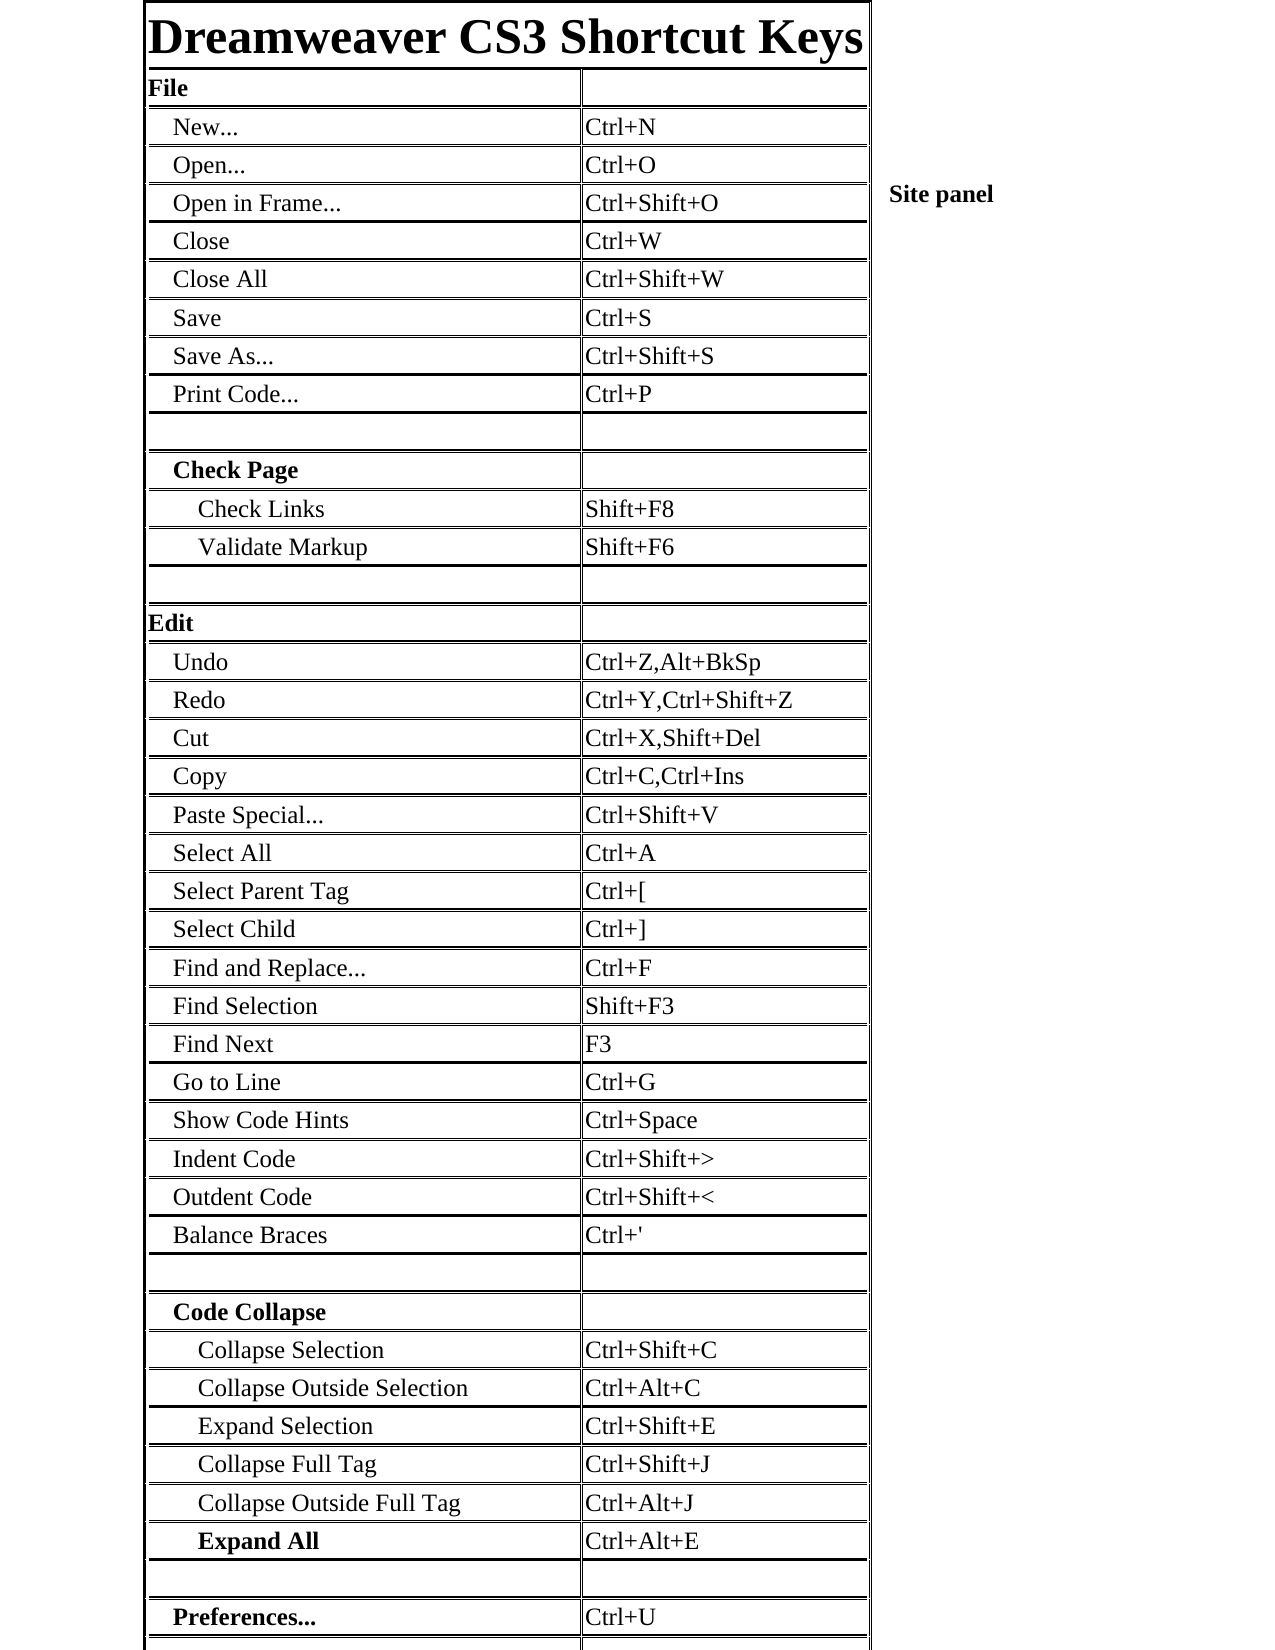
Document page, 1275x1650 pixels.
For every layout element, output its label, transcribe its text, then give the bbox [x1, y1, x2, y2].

table_cell Collapse Full Tag [146, 1443, 580, 1481]
table_cell Ctrl+Shift+W [583, 258, 869, 296]
table_cell Validate Markup [145, 526, 582, 564]
table_cell Close [146, 220, 580, 258]
table_cell Undo [146, 640, 580, 679]
table_cell Ctrl+U [583, 1596, 869, 1634]
table_cell Ctrl+X,Shift+Del [582, 717, 870, 755]
table_cell Cut [145, 717, 582, 755]
table_cell Ctrl+' [583, 1214, 869, 1252]
table_cell Ctrl+Shift+C [583, 1329, 869, 1367]
table_cell [583, 1290, 869, 1328]
table_cell Indent Code [146, 1138, 580, 1176]
table_cell Shift+F3 [583, 985, 869, 1023]
table_cell Find Selection [146, 985, 580, 1023]
table_cell Ctrl+F [583, 946, 869, 984]
table_cell File [146, 67, 580, 105]
table_cell Check Links [146, 488, 580, 526]
table_cell Ctrl+C,Ctrl+Ins [583, 755, 869, 793]
table_cell [145, 1558, 580, 1596]
table_cell Find and Replace... [146, 946, 580, 984]
table_cell [583, 411, 869, 449]
table_cell Collapse Outside Selection [145, 1367, 582, 1405]
table_cell F3 [582, 1023, 870, 1061]
table_cell Ctrl+N [583, 105, 869, 143]
table_cell Shift+F8 [583, 488, 869, 526]
table_cell Ctrl+Shift+S [583, 335, 869, 373]
table_cell Ctrl+Shift+J [583, 1443, 869, 1481]
table_cell Find Next [145, 1023, 582, 1061]
table_cell [583, 67, 869, 105]
table_cell Preferences... [146, 1596, 580, 1634]
table_cell Ctrl+] [583, 908, 869, 946]
table_cell Ctrl+Shift+< [582, 1176, 870, 1214]
table_cell Check Page [146, 449, 580, 487]
table_cell Redo [145, 679, 582, 717]
table_cell Close All [146, 258, 580, 296]
table_cell Shift+F6 [582, 526, 870, 564]
table_cell Ctrl+[ [582, 870, 870, 908]
table_cell Select All [145, 832, 582, 870]
table_cell [146, 564, 580, 602]
table_cell Paste Special... [146, 793, 580, 832]
table_cell Copy [146, 755, 580, 793]
table_cell [146, 1634, 580, 1650]
table_cell Open... [146, 144, 580, 182]
table_cell Ctrl+Z,Alt+BkSp [583, 640, 869, 679]
table_cell [583, 602, 869, 640]
text Site panel [872, 179, 1125, 208]
table_cell Open in Frame... [145, 182, 582, 220]
table_cell Ctrl+S [583, 296, 869, 334]
table_cell [583, 449, 869, 487]
table_cell Show Code Hints [146, 1099, 580, 1137]
table_cell Ctrl+Alt+J [583, 1481, 869, 1520]
table_cell New... [146, 105, 580, 143]
table_cell Expand Selection [146, 1405, 580, 1443]
table_cell Edit [146, 602, 580, 640]
table_cell [583, 564, 869, 602]
table_cell Ctrl+W [583, 220, 869, 258]
table_cell Ctrl+Shift+> [583, 1138, 869, 1176]
table_cell [583, 1558, 870, 1596]
table_cell [146, 411, 580, 449]
table_cell Ctrl+Alt+E [582, 1520, 870, 1558]
table_cell [583, 1634, 869, 1650]
table_cell [146, 1252, 580, 1290]
table_cell Ctrl+Shift+O [582, 182, 870, 220]
table_cell Collapse Selection [146, 1329, 580, 1367]
table_cell Ctrl+O [583, 144, 869, 182]
table_header Dreamweaver CS3 Shortcut Keys [146, 3, 869, 67]
table_cell Ctrl+Y,Ctrl+Shift+Z [582, 679, 870, 717]
table_cell [583, 1252, 869, 1290]
table_cell Ctrl+A [582, 832, 870, 870]
table_cell Print Code... [145, 373, 580, 411]
table_cell Ctrl+Shift+V [583, 793, 869, 832]
table_cell Select Child [146, 908, 580, 946]
table_cell Balance Braces [146, 1214, 580, 1252]
table_cell Select Parent Tag [145, 870, 582, 908]
table_cell Ctrl+Shift+E [583, 1405, 869, 1443]
table_cell Go to Line [146, 1061, 580, 1099]
table_cell Ctrl+Alt+C [582, 1367, 870, 1405]
table_cell Collapse Outside Full Tag [146, 1481, 580, 1520]
table_cell Code Collapse [146, 1290, 580, 1328]
table_cell Save As... [146, 335, 580, 373]
table_cell Ctrl+G [583, 1061, 869, 1099]
table_cell Ctrl+P [583, 373, 870, 411]
table_cell Outdent Code [145, 1176, 582, 1214]
table_cell Expand All [145, 1520, 582, 1558]
table_cell Save [146, 296, 580, 334]
table_cell Ctrl+Space [583, 1099, 869, 1137]
